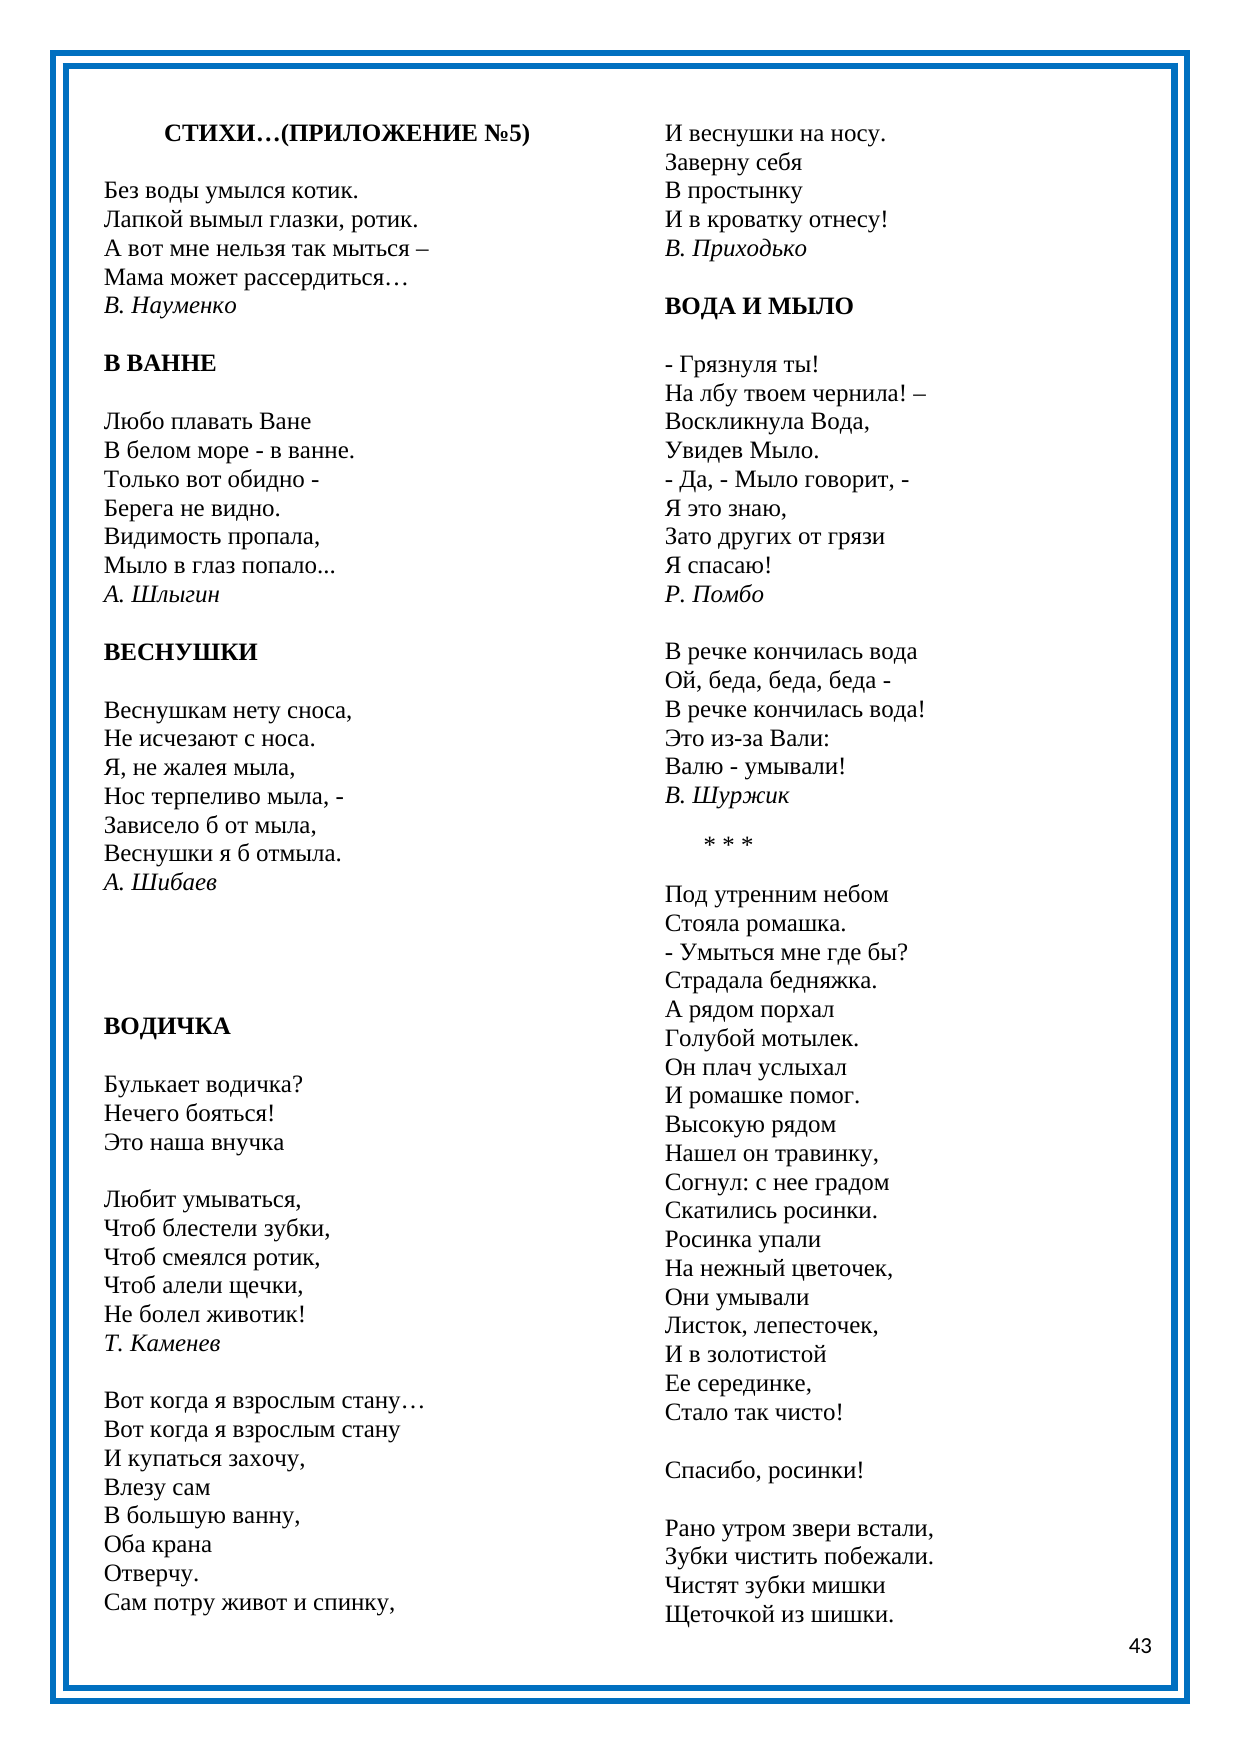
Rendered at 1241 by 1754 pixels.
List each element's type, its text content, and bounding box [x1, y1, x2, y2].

text Под утренним небом Стояла ромашка. - Умыться мне где бы? Страдала бедняжка. А рядом порхал Голубой мотылек. Он плач услыхал И ромашке помог. Высокую рядом Нашел он травинку, Согнул: с нее градом Скатились росинки. Росинка упали На нежный цветочек, Они умывали Листок, лепесточек, И в золотистой Ее серединке, Стало так чисто! [664, 879, 1152, 1426]
text Без воды умылся котик. Лапкой вымыл глазки, ротик. А вот мне нельзя так мыться – Мама может рассердиться… В. Науменко [103, 176, 591, 319]
text Веснушкам нету сноса, Не исчезают с носа. Я, не жалея мыла, Нос терпеливо мыла, - Зависело б от мыла, Веснушки я б отмыла. А. Шибаев [103, 695, 591, 896]
text Любо плавать Ване В белом море - в ванне. Только вот обидно - Берега не видно. Видимость пропала, Мыло в глаз попало... А. Шлыгин [103, 406, 591, 608]
text Булькает водичка? Нечего бояться! Это наша внучка Любит умываться, Чтоб блестели зубки, Чтоб смеялся ротик, Чтоб алели щечки, Не болел животик! Т. Каменев Вот когда я взрослым стану… Вот когда я взрослым стану И купаться захочу, Влезу сам В большую ванну, Оба крана Отверчу. Сам потру живот и спинку, И веснушки на носу. Заверну себя В простынку И в кроватку отнесу! В. Приходько [664, 118, 1152, 262]
text Спасибо, росинки! [664, 1455, 1152, 1483]
text ВОДИЧКА [103, 1011, 591, 1040]
text * * * [664, 830, 1152, 858]
text ВОДА И МЫЛО [664, 291, 1152, 320]
text - Грязнуля ты! На лбу твоем чернила! – Воскликнула Вода, Увидев Мыло. - Да, - Мыло говорит, - Я это знаю, Зато других от грязи Я спасаю! Р. Помбо В речке кончилась вода Ой, беда, беда, беда - В речке кончилась вода! Это из-за Вали: Валю - умывали! В. Шуржик [664, 349, 1152, 809]
text СТИХИ…(ПРИЛОЖЕНИЕ №5) [103, 118, 591, 147]
text В ВАННЕ [103, 348, 591, 377]
text Булькает водичка? Нечего бояться! Это наша внучка Любит умываться, Чтоб блестели зубки, Чтоб смеялся ротик, Чтоб алели щечки, Не болел животик! Т. Каменев Вот когда я взрослым стану… Вот когда я взрослым стану И купаться захочу, Влезу сам В большую ванну, Оба крана Отверчу. Сам потру живот и спинку, И веснушки на носу. Заверну себя В простынку И в кроватку отнесу! В. Приходько [103, 1069, 591, 1616]
text ВЕСНУШКИ [103, 637, 591, 666]
